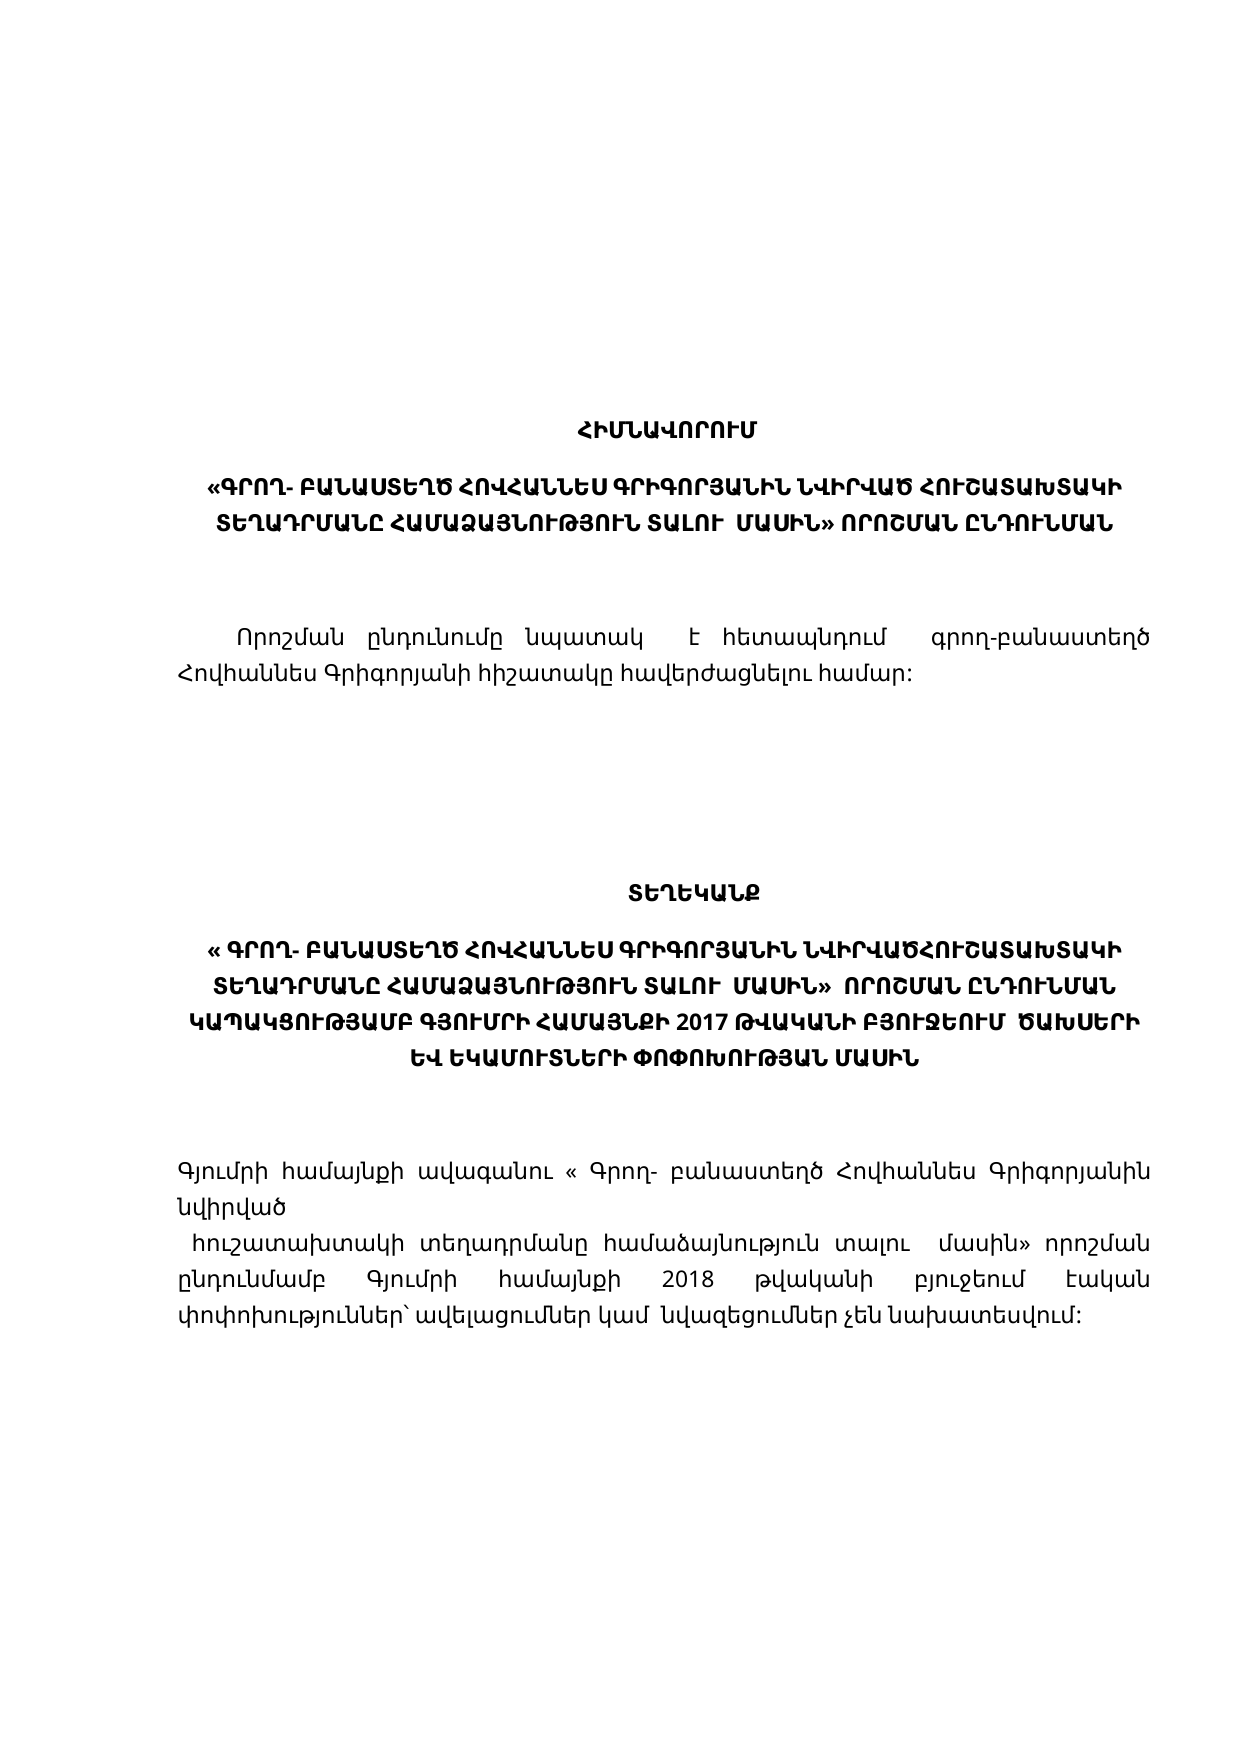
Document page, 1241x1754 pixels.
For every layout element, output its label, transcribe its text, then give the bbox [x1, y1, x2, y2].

text ՏԵՂԵԿԱՆՔ [177, 877, 1152, 908]
text «ԳՐՈՂ- ԲԱՆԱՍՏԵՂԾ ՀՈՎՀԱՆՆԵՍ ԳՐԻԳՈՐՅԱՆԻՆ ՆՎԻՐՎԱԾ ՀՈՒՇԱՏԱԽՏԱԿԻ ՏԵՂԱԴՐՄԱՆԸ ՀԱՄԱՁԱՅՆՈՒԹՅՈՒՆ ՏԱԼՈՒ ՄԱՍԻՆ» ՈՐՈՇՄԱՆ ԸՆԴՈՒՆՄԱՆ [177, 471, 1152, 538]
text հուշատախտակի տեղադրմանը համաձայնություն տալու մասին» որոշման ընդունմամբ Գյումրի համայնքի 2018 թվականի բյուջեում էական փոփոխություններ՝ ավելացումներ կամ նվազեցումներ չեն նախատեսվում: [177, 1227, 1152, 1330]
text ՀԻՄՆԱՎՈՐՈՒՄ [177, 414, 1152, 446]
text « ԳՐՈՂ- ԲԱՆԱՍՏԵՂԾ ՀՈՎՀԱՆՆԵՍ ԳՐԻԳՈՐՅԱՆԻՆ ՆՎԻՐՎԱԾՀՈՒՇԱՏԱԽՏԱԿԻ ՏԵՂԱԴՐՄԱՆԸ ՀԱՄԱՁԱՅՆՈՒԹՅՈՒՆ ՏԱԼՈՒ ՄԱՍԻՆ» ՈՐՈՇՄԱՆ ԸՆԴՈՒՆՄԱՆ ԿԱՊԱԿՑՈՒԹՅԱՄԲ ԳՅՈՒՄՐԻ ՀԱՄԱՅՆՔԻ 2017 ԹՎԱԿԱՆԻ ԲՅՈՒՋԵՈՒՄ ԾԱԽՍԵՐԻ ԵՎ ԵԿԱՄՈՒՏՆԵՐԻ ՓՈՓՈԽՈՒԹՅԱՆ ՄԱՍԻՆ [177, 934, 1152, 1073]
text Որոշման ընդունումը նպատակ է հետապնդում գրող-բանաստեղծ Հովհաննես Գրիգորյանի հիշատակը հավերժացնելու համար: [177, 621, 1152, 688]
text Գյումրի համայնքի ավագանու « Գրող- բանաստեղծ Հովհաննես Գրիգորյանին նվիրված [177, 1155, 1152, 1222]
